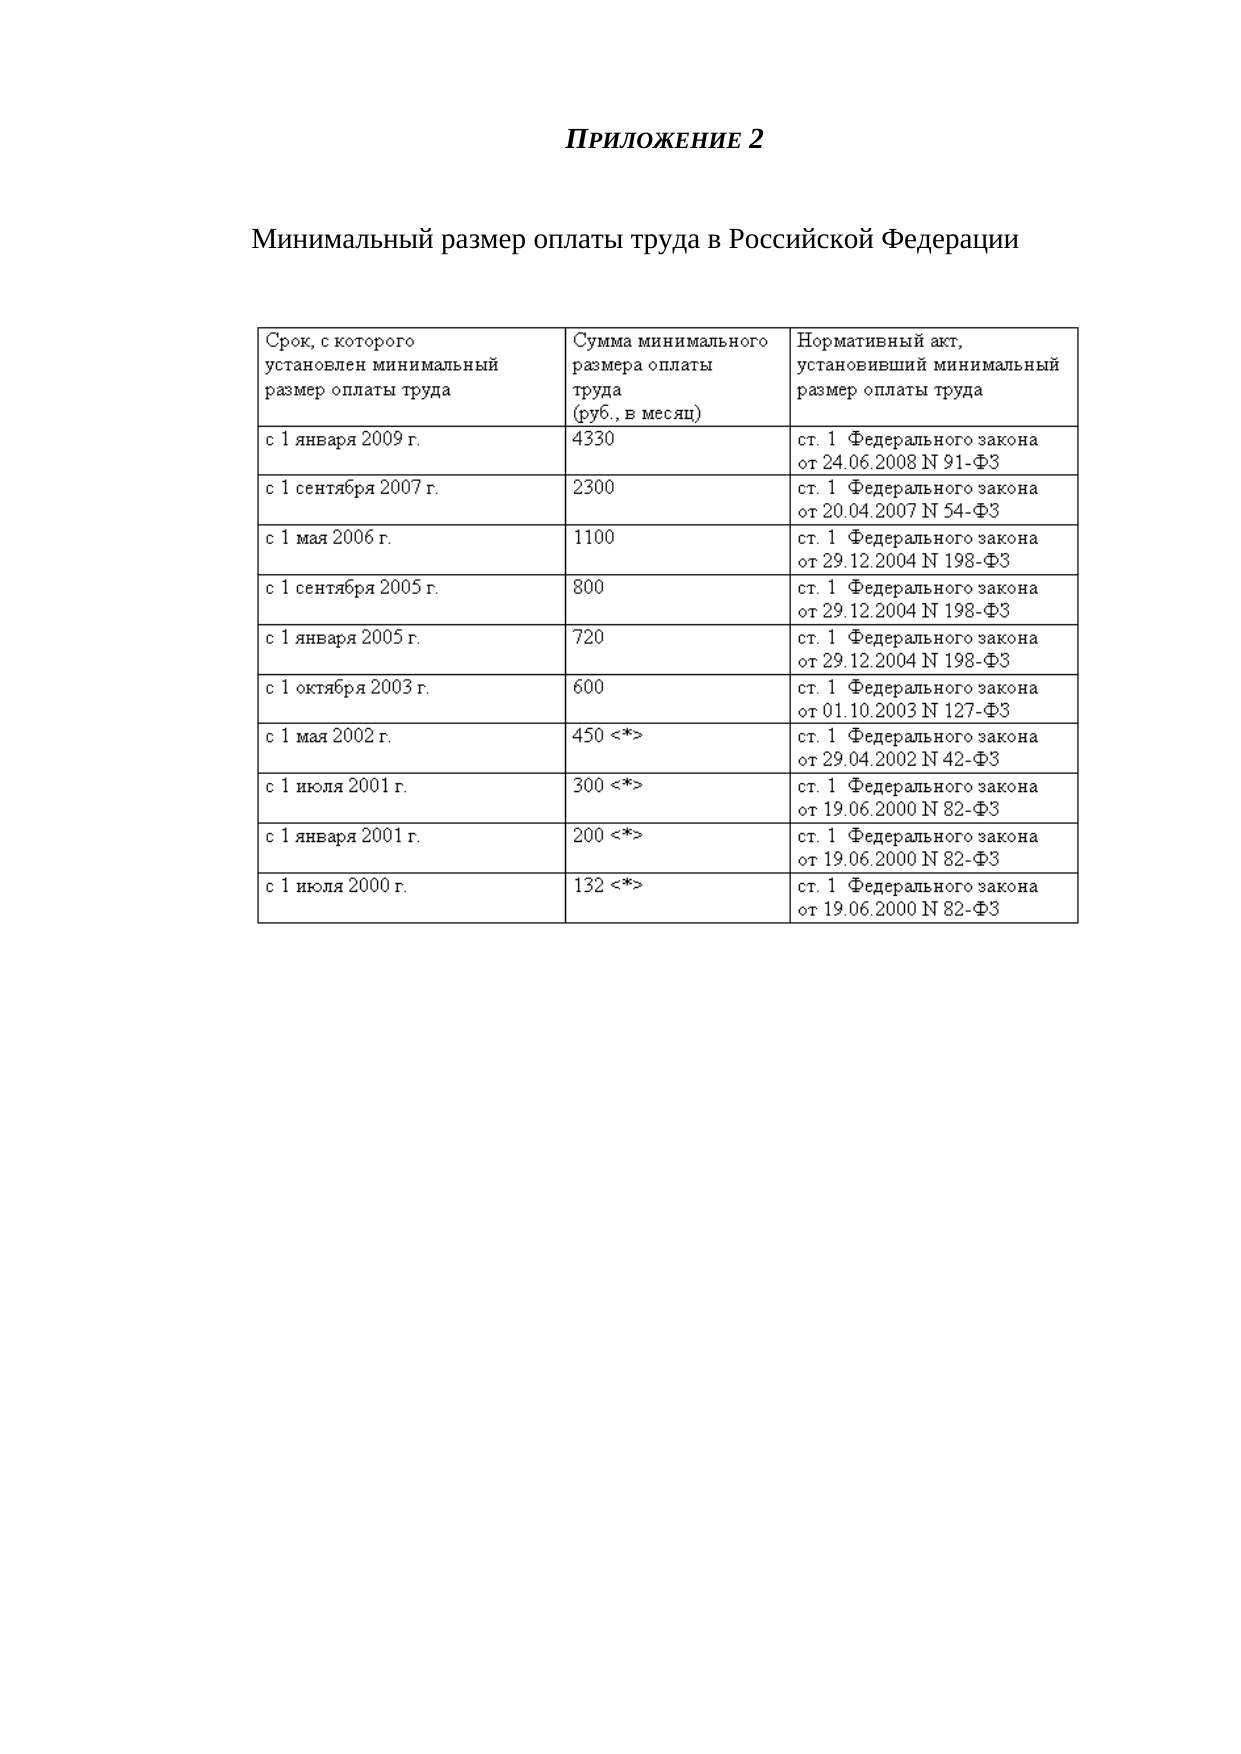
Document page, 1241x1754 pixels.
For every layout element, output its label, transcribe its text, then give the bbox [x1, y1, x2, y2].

picture [251, 322, 1084, 929]
text Минимальный размер оплаты труда в Российской Федерации [177, 222, 1152, 255]
text Приложение 2 [177, 121, 1152, 154]
